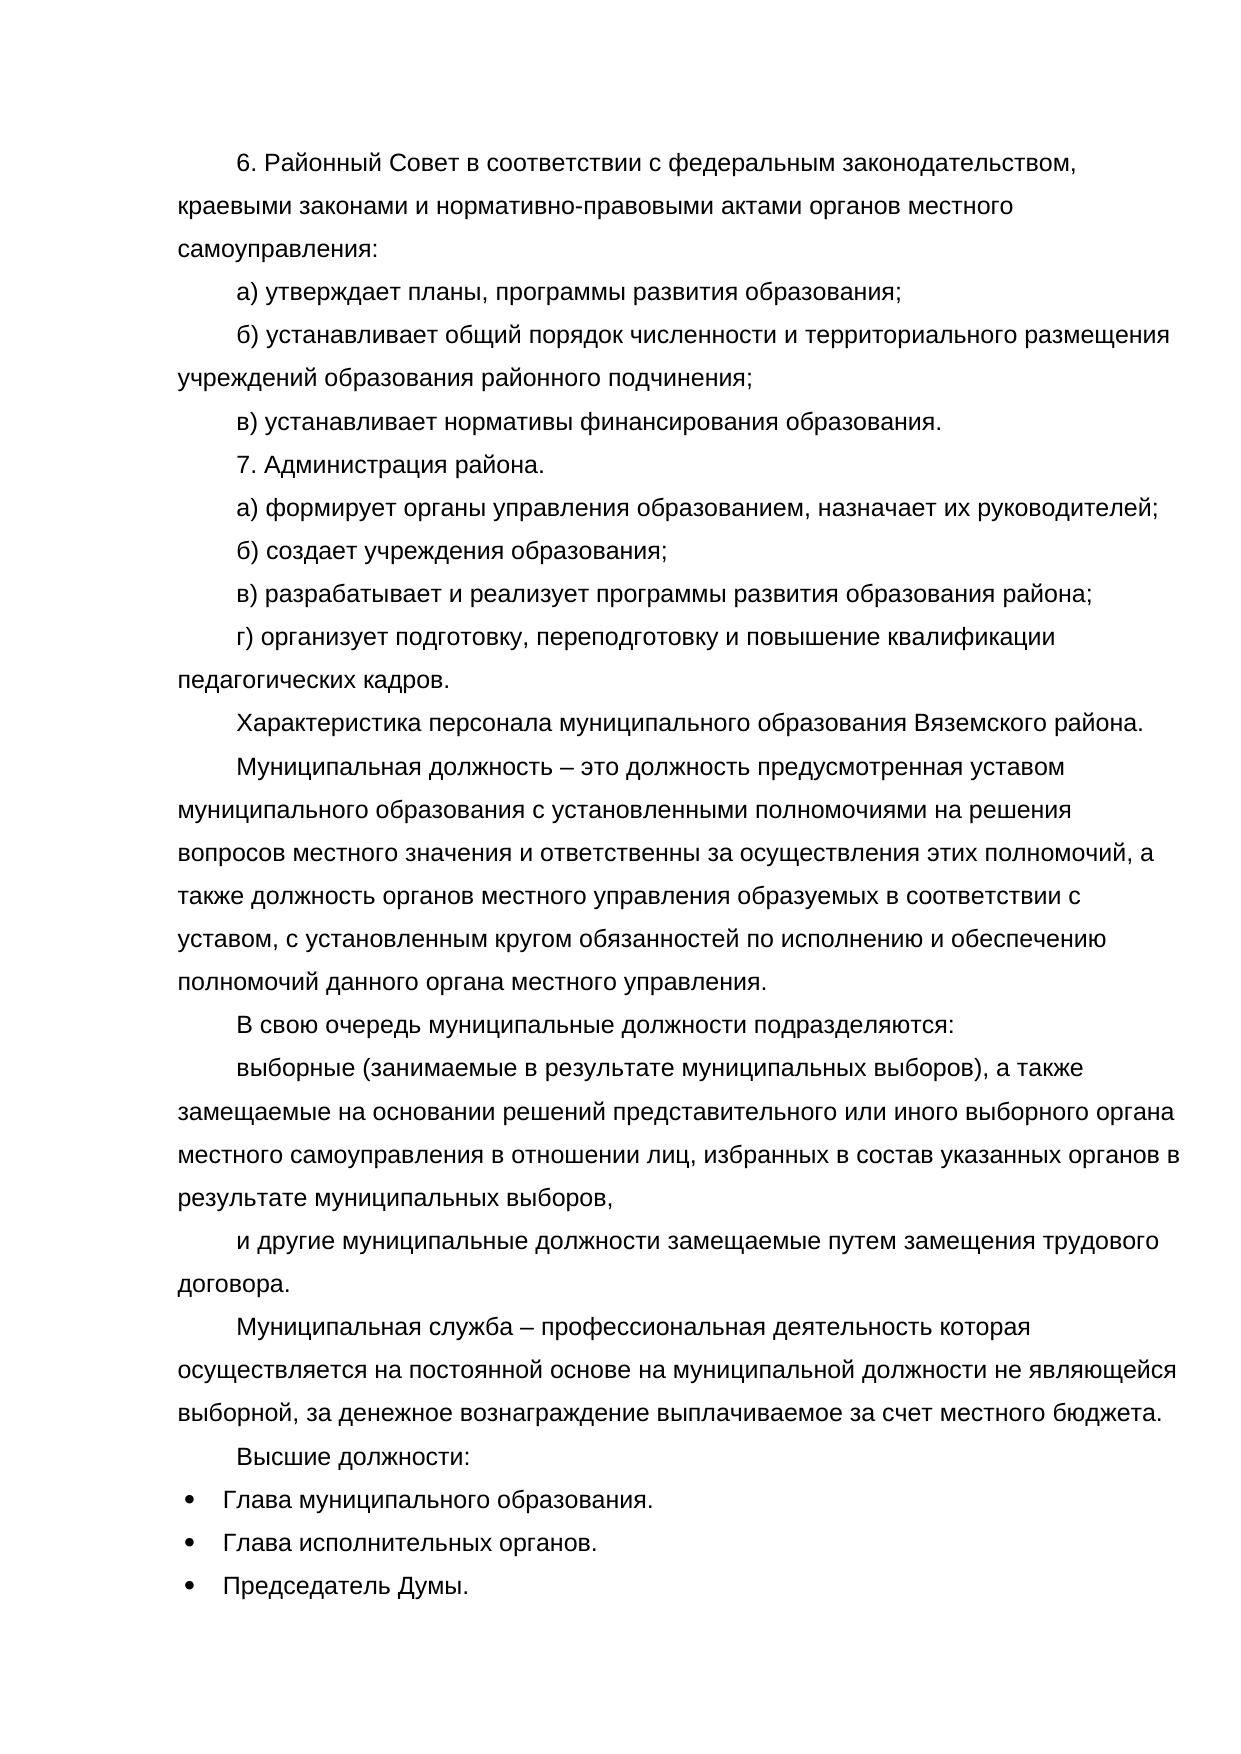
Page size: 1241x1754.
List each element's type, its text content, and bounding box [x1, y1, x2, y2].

text б) создает учреждения образования; [177, 536, 1181, 564]
text 6. Районный Совет в соответствии с федеральным законодательством, краевыми законами и нормативно-правовыми актами органов местного самоуправления: [177, 148, 1181, 263]
text Характеристика персонала муниципального образования Вяземского района. [177, 708, 1181, 737]
text а) формирует органы управления образованием, назначает их руководителей; [177, 493, 1181, 521]
text в) разрабатывает и реализует программы развития образования района; [177, 579, 1181, 608]
list Глава муниципального образования. [185, 1484, 1181, 1513]
text а) утверждает планы, программы развития образования; [177, 277, 1181, 306]
text и другие муниципальные должности замещаемые путем замещения трудового договора. [177, 1226, 1181, 1298]
text б) устанавливает общий порядок численности и территориального размещения учреждений образования районного подчинения; [177, 320, 1181, 392]
text 7. Администрация района. [177, 449, 1181, 478]
list Председатель Думы. [185, 1571, 1181, 1600]
text в) устанавливает нормативы финансирования образования. [177, 406, 1181, 435]
text Муниципальная должность – это должность предусмотренная уставом муниципального образования с установленными полномочиями на решения вопросов местного значения и ответственны за осуществления этих полномочий, а также должность органов местного управления образуемых в соответствии с уставом, с установленным кругом обязанностей по исполнению и обеспечению полномочий данного органа местного управления. [177, 751, 1181, 996]
list Глава исполнительных органов. [185, 1528, 1181, 1557]
text выборные (занимаемые в результате муниципальных выборов), а также замещаемые на основании решений представительного или иного выборного органа местного самоуправления в отношении лиц, избранных в состав указанных органов в результате муниципальных выборов, [177, 1053, 1181, 1211]
text Муниципальная служба – профессиональная деятельность которая осуществляется на постоянной основе на муниципальной должности не являющейся выборной, за денежное вознаграждение выплачиваемое за счет местного бюджета. [177, 1312, 1181, 1427]
text В свою очередь муниципальные должности подразделяются: [177, 1010, 1181, 1039]
text Высшие должности: [177, 1441, 1181, 1470]
text г) организует подготовку, переподготовку и повышение квалификации педагогических кадров. [177, 622, 1181, 694]
